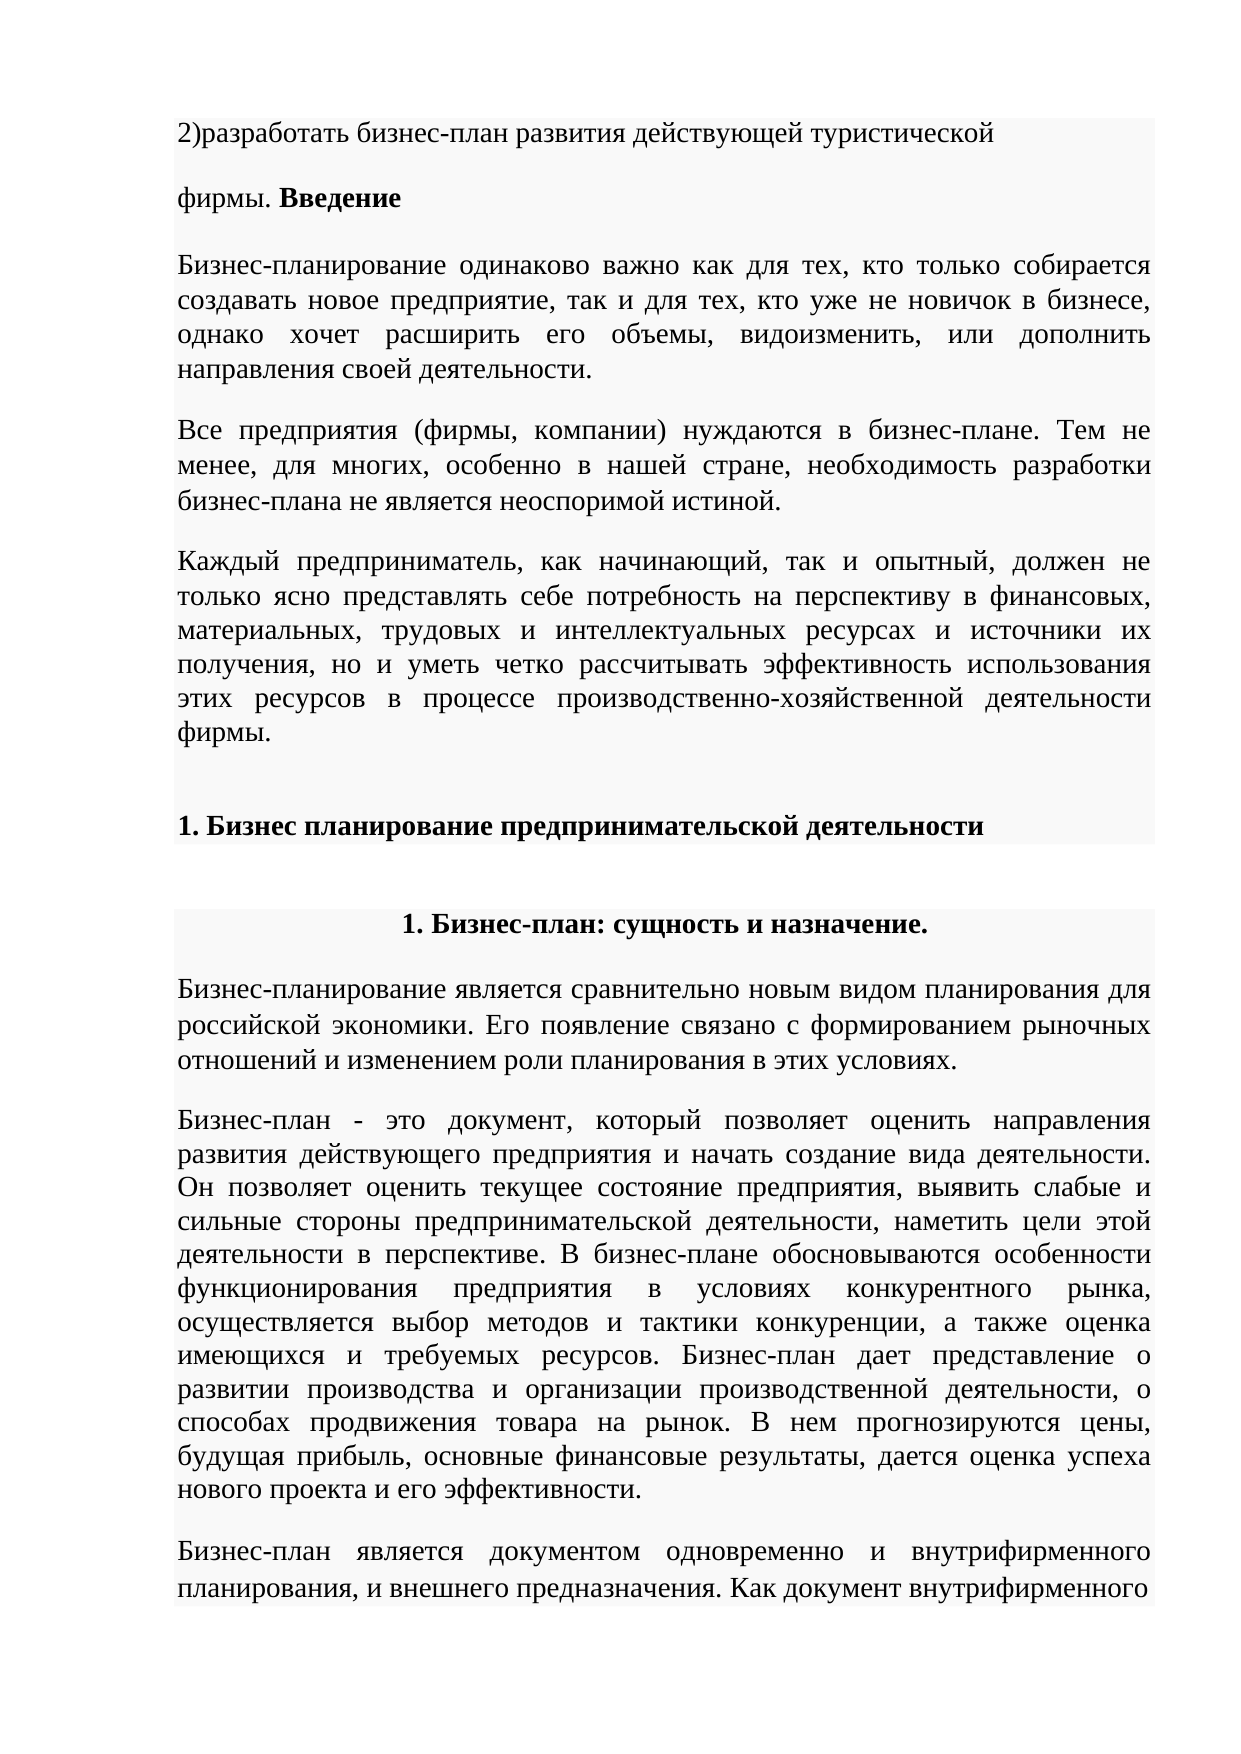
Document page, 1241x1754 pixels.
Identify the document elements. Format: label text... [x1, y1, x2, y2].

text Все предприятия (фирмы, компании) нуждаются в бизнес-плане. Тем не менее, для многих, особенно в нашей стране, необходимость разработки бизнес-плана не является неоспоримой истиной. [177, 412, 1152, 516]
list Бизнес-план: сущность и назначение. [401, 906, 1152, 940]
text Бизнес-план - это документ, который позволяет оценить направления развития действующего предприятия и начать создание вида деятельности. Он позволяет оценить текущее состояние предприятия, выявить слабые и сильные стороны предпринимательской деятельности, наметить цели этой деятельности в перспективе. В бизнес-плане обосновываются особенности функционирования предприятия в условиях конкурентного рынка, осуществляется выбор методов и тактики конкуренции, а также оценка имеющихся и требуемых ресурсов. Бизнес-план дает представление о развитии производства и организации производственной деятельности, о способах продвижения товара на рынок. В нем прогнозируются цены, будущая прибыль, основные финансовые результаты, дается оценка успеха нового проекта и его эффективности. [177, 1102, 1152, 1505]
text Бизнес-планирование одинаково важно как для тех, кто только собирается создавать новое предприятие, так и для тех, кто уже не новичок в бизнесе, однако хочет расширить его объемы, видоизменить, или дополнить направления своей деятельности. [177, 247, 1152, 385]
text Бизнес-план является документом одновременно и внутрифирменного планирования, и внешнего предназначения. Как документ внутрифирменного [177, 1533, 1152, 1604]
text Бизнес-планирование является сравнительно новым видом планирования для российской экономики. Его появление связано с формированием рыночных отношений и изменением роли планирования в этих условиях. [177, 971, 1152, 1076]
list Бизнес планирование предпринимательской деятельности [177, 808, 1152, 842]
text Каждый предприниматель, как начинающий, так и опытный, должен не только ясно представлять себе потребность на перспективу в финансовых, материальных, трудовых и интеллектуальных ресурсах и источники их получения, но и уметь четко рассчитывать эффективность использования этих ресурсов в процессе производственно-хозяйственной деятельности фирмы. [177, 543, 1152, 748]
text 2)разработать бизнес-план развития действующей туристической фирмы. Введение [177, 116, 1096, 214]
